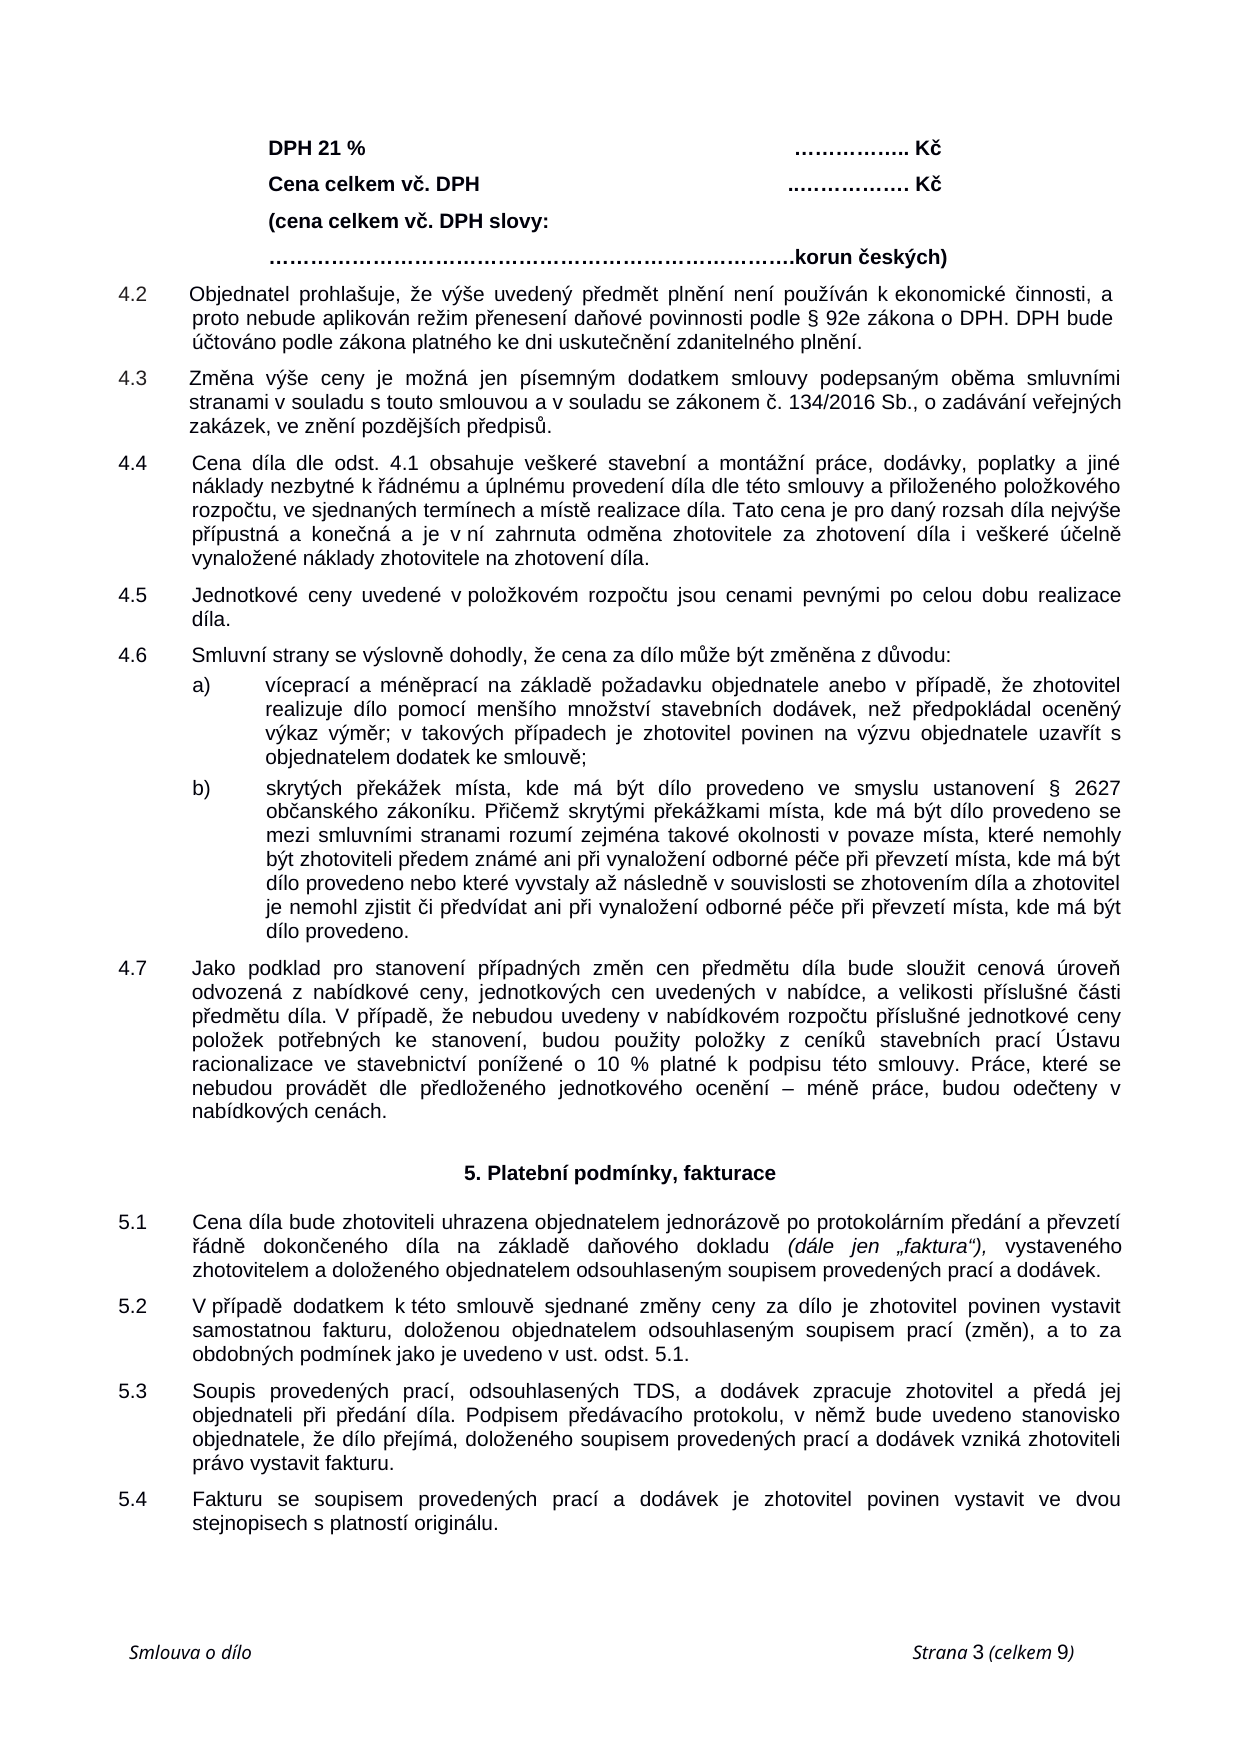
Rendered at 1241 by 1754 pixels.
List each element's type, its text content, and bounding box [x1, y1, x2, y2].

list Fakturu se soupisem provedených prací a dodávek je zhotovitel povinen vystavit ve dvou stejnopisech s platností originálu. [118, 1487, 1122, 1535]
text 4.6 Smluvní strany se výslovně dohodly, že cena za dílo může být změněna z důvodu: [118, 643, 1122, 667]
text Cena celkem vč. DPH ..……………. Kč [268, 172, 1122, 196]
list Cena díla bude zhotoviteli uhrazena objednatelem jednorázově po protokolárním předání a převzetí řádně dokončeného díla na základě daňového dokladu (dále jen „faktura“), vystaveného zhotovitelem a doloženého objednatelem odsouhlaseným soupisem provedených prací a dodávek. [118, 1210, 1122, 1282]
list Soupis provedených prací, odsouhlasených TDS, a dodávek zpracuje zhotovitel a předá jej objednateli při předání díla. Podpisem předávacího protokolu, v němž bude uvedeno stanovisko objednatele, že dílo přejímá, doloženého soupisem provedených prací a dodávek vzniká zhotoviteli právo vystavit fakturu. [118, 1378, 1122, 1474]
text 4.7 Jako podklad pro stanovení případných změn cen předmětu díla bude sloužit cenová úroveň odvozená z nabídkové ceny, jednotkových cen uvedených v nabídce, a velikosti příslušné části předmětu díla. V případě, že nebudou uvedeny v nabídkovém rozpočtu příslušné jednotkové ceny položek potřebných ke stanovení, budou použity položky z ceníků stavebních prací Ústavu racionalizace ve stavebnictví ponížené o 10 % platné k podpisu této smlouvy. Práce, které se nebudou provádět dle předloženého jednotkového ocenění – méně práce, budou odečteny v nabídkových cenách. [118, 956, 1122, 1123]
text DPH 21 % …………….. Kč [268, 136, 1122, 160]
text 5. Platební podmínky, fakturace [118, 1161, 1122, 1185]
list víceprací a méněprací na základě požadavku objednatele anebo v případě, že zhotovitel realizuje dílo pomocí menšího množství stavebních dodávek, než předpokládal oceněný výkaz výměr; v takových případech je zhotovitel povinen na výzvu objednatele uzavřít s objednatelem dodatek ke smlouvě; [192, 673, 1122, 769]
text 4.3 Změna výše ceny je možná jen písemným dodatkem smlouvy podepsaným oběma smluvními stranami v souladu s touto smlouvou a v souladu se zákonem č. 134/2016 Sb., o zadávání veřejných zakázek, ve znění pozdějších předpisů. [118, 366, 1122, 438]
text b) skrytých překážek místa, kde má být dílo provedeno ve smyslu ustanovení § 2627 občanského zákoníku. Přičemž skrytými překážkami místa, kde má být dílo provedeno se mezi smluvními stranami rozumí zejména takové okolnosti v povaze místa, které nemohly být zhotoviteli předem známé ani při vynaložení odborné péče při převzetí místa, kde má být dílo provedeno nebo které vyvstaly až následně v souvislosti se zhotovením díla a zhotovitel je nemohl zjistit či předvídat ani při vynaložení odborné péče při převzetí místa, kde má být dílo provedeno. [192, 775, 1122, 943]
text 4.2 Objednatel prohlašuje, že výše uvedený předmět plnění není používán k ekonomické činnosti, a proto nebude aplikován režim přenesení daňové povinnosti podle § 92e zákona o DPH. DPH bude účtováno podle zákona platného ke dni uskutečnění zdanitelného plnění. [118, 282, 1122, 353]
text 4.5 Jednotkové ceny uvedené v položkovém rozpočtu jsou cenami pevnými po celou dobu realizace díla. [118, 583, 1122, 631]
list V případě dodatkem k této smlouvě sjednané změny ceny za dílo je zhotovitel povinen vystavit samostatnou fakturu, doloženou objednatelem odsouhlaseným soupisem prací (změn), a to za obdobných podmínek jako je uvedeno v ust. odst. 5.1. [118, 1294, 1122, 1366]
text ………………………………………………………………….korun českých) [268, 245, 1122, 269]
text 4.4 Cena díla dle odst. 4.1 obsahuje veškeré stavební a montážní práce, dodávky, poplatky a jiné náklady nezbytné k řádnému a úplnému provedení díla dle této smlouvy a přiloženého položkového rozpočtu, ve sjednaných termínech a místě realizace díla. Tato cena je pro daný rozsah díla nejvýše přípustná a konečná a je v ní zahrnuta odměna zhotovitele za zhotovení díla i veškeré účelně vynaložené náklady zhotovitele na zhotovení díla. [118, 450, 1122, 570]
text (cena celkem vč. DPH slovy: [268, 209, 1122, 233]
